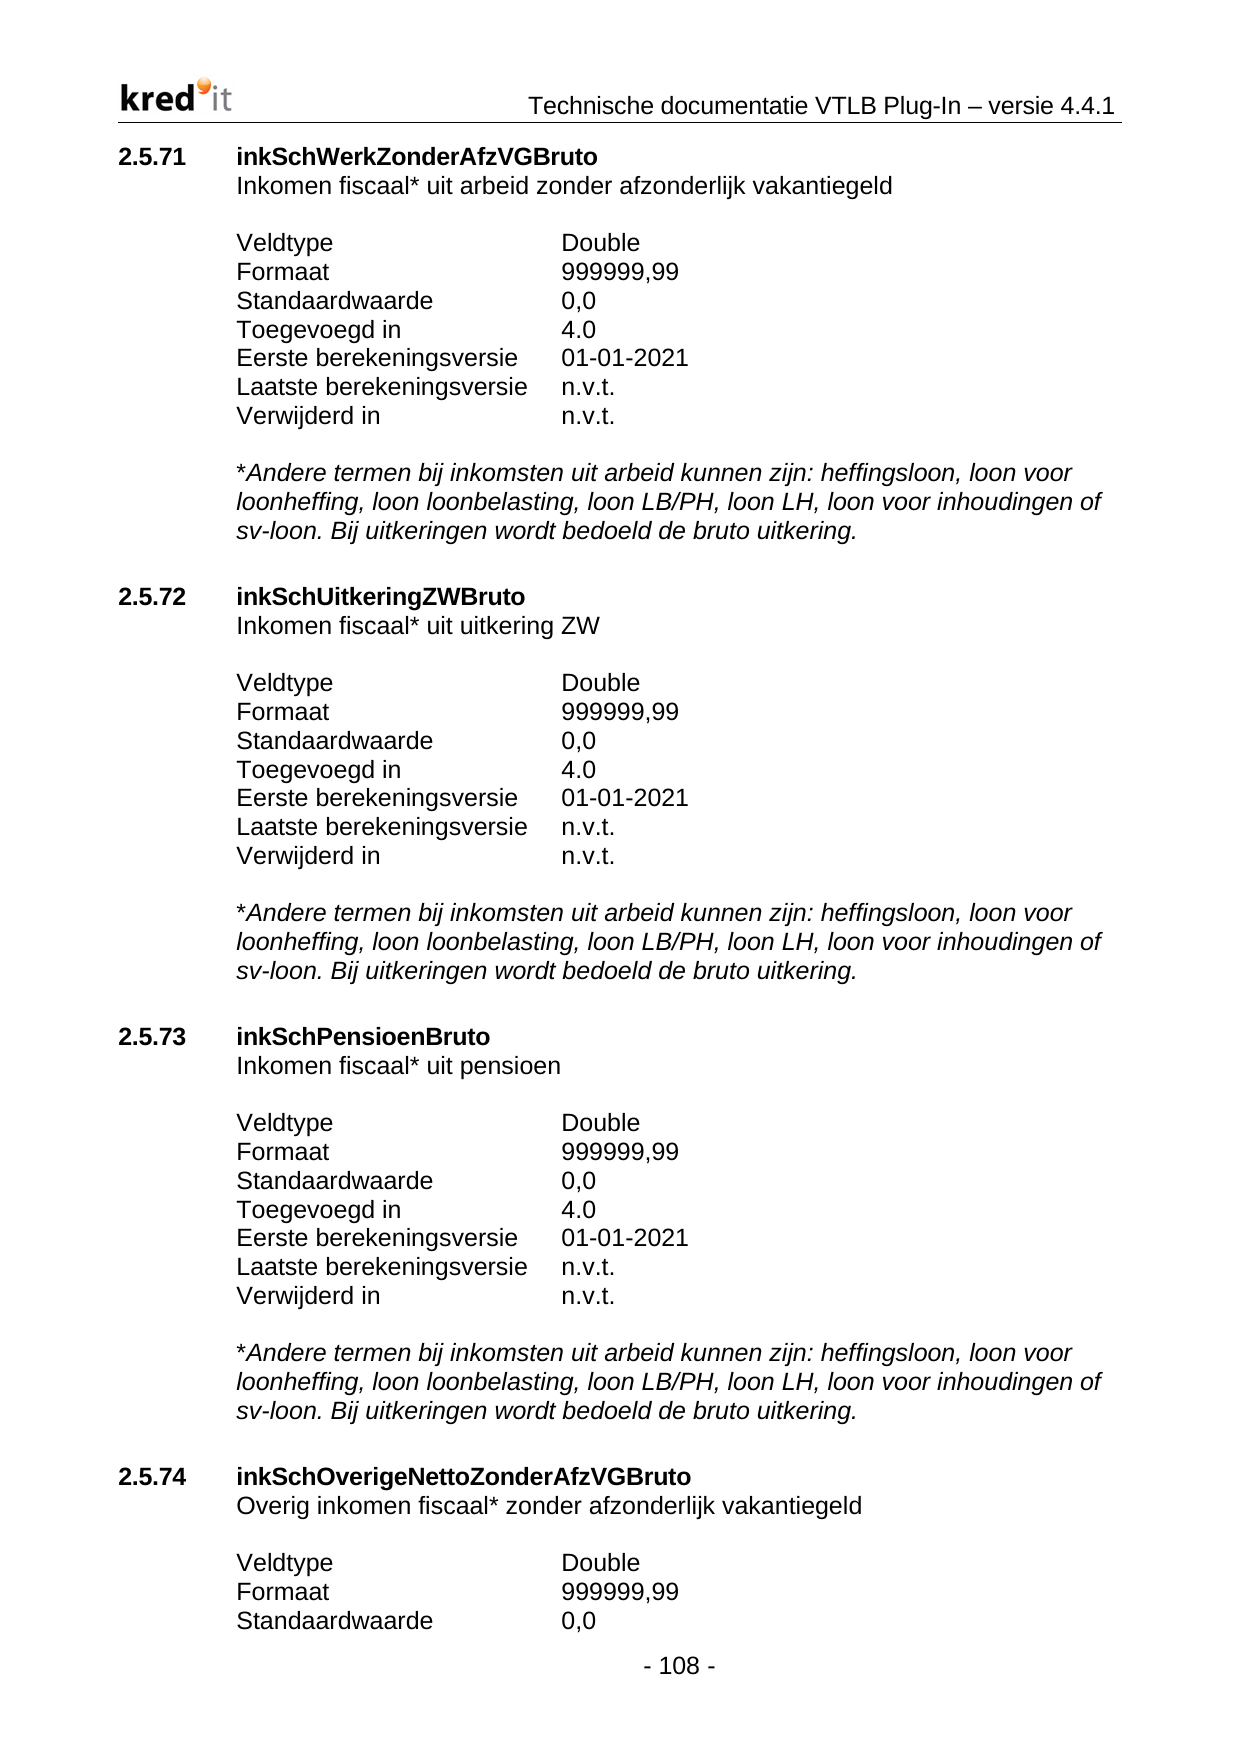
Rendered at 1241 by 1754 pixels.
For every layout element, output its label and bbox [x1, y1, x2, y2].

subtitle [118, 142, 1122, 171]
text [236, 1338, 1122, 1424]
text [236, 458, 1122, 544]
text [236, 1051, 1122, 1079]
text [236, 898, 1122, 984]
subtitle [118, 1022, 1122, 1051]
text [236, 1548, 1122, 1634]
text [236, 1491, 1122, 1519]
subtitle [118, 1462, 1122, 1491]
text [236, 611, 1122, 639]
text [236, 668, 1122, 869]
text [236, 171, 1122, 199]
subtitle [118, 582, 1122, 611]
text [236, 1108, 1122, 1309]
picture [118, 73, 234, 115]
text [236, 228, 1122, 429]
